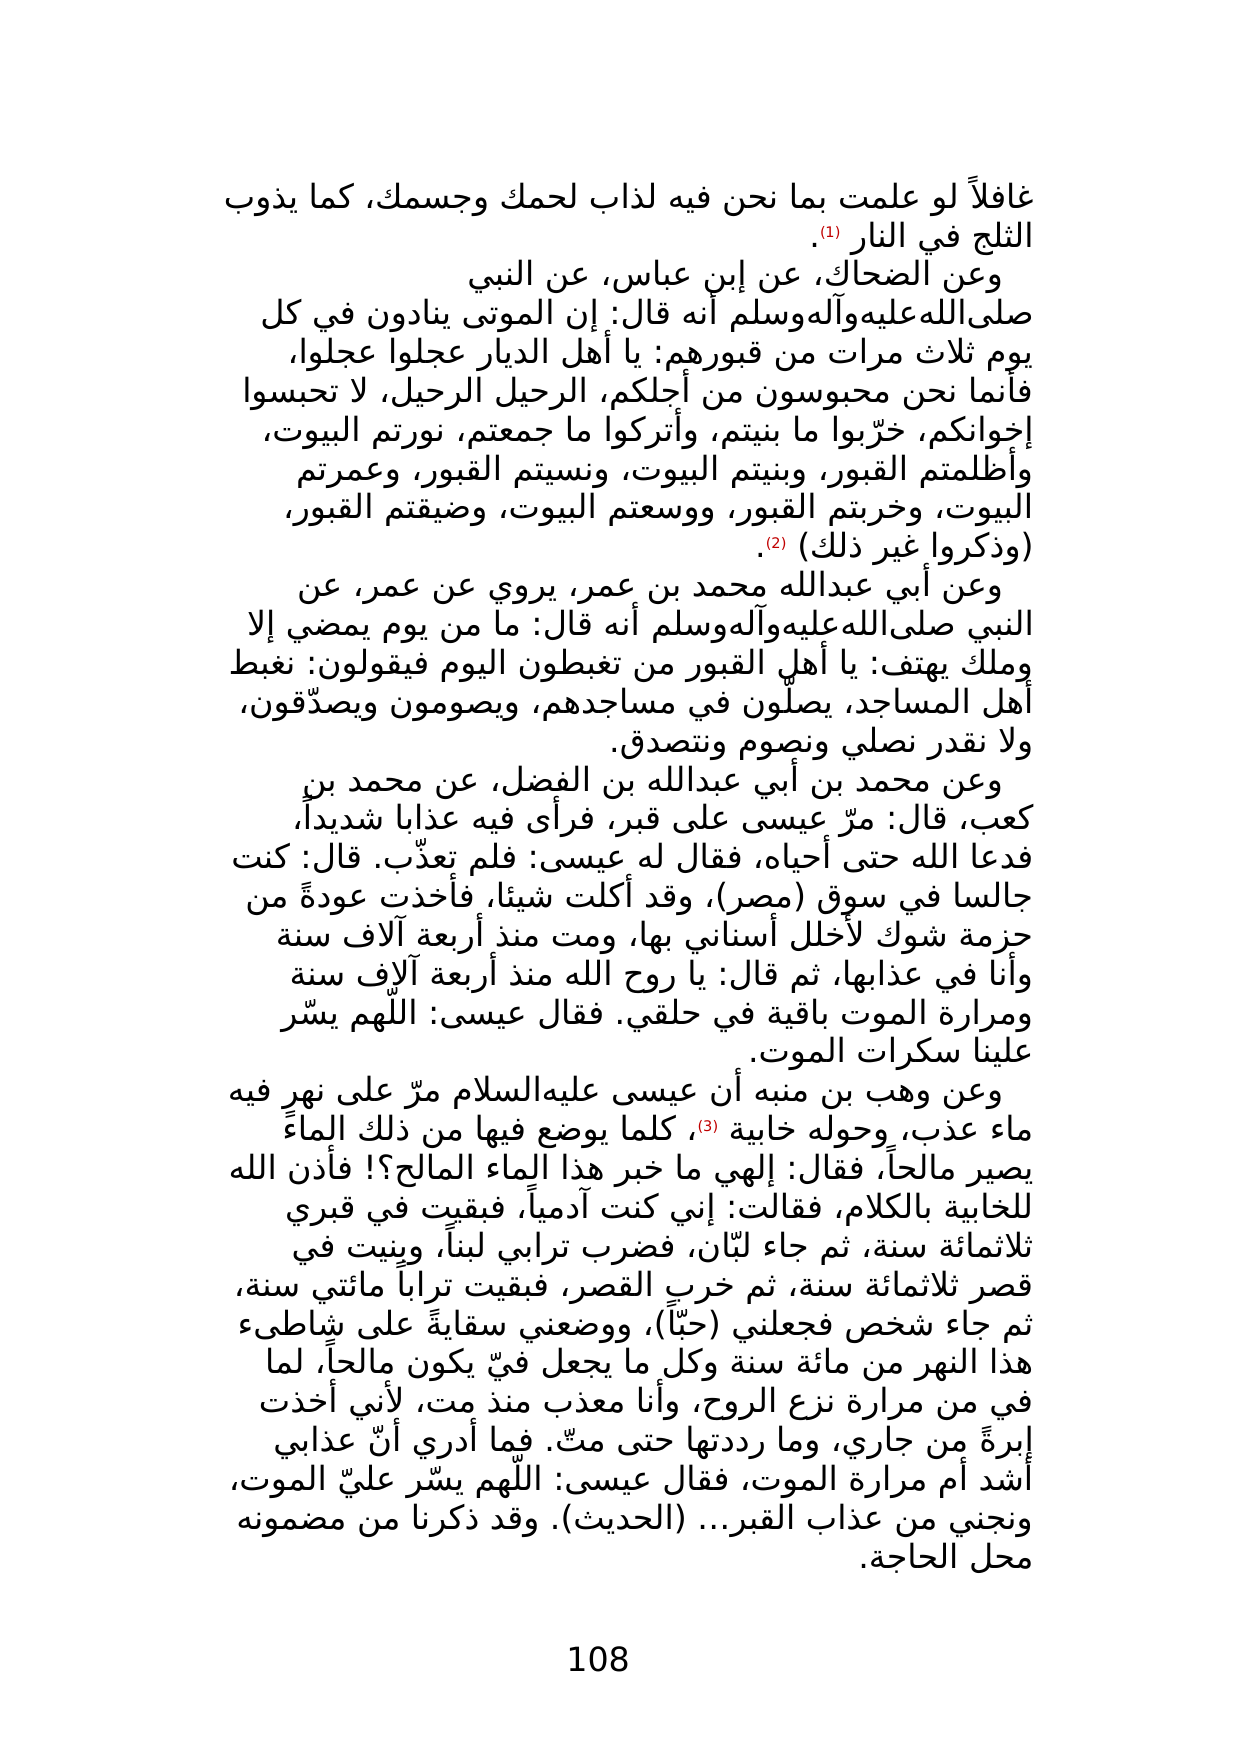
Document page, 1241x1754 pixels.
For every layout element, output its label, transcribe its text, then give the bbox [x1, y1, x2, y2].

text وعن الضحاك، عن إبن عباس، عن النبي صلى‌الله‌عليه‌وآله‌وسلم أنه قال: إن الموتى ينادون في كل يوم ثلاث مرات من قبورهم: يا أهل الديار عجلوا عجلوا، فأنما نحن محبوسون من أجلكم، الرحيل الرحيل، لا تحبسوا إخوانكم، خرّبوا ما بنيتم، وأتركوا ما جمعتم، نورتم البيوت، وأظلمتم القبور، وبنيتم البيوت، ونسيتم القبور، وعمرتم البيوت، وخربتم القبور، ووسعتم البيوت، وضيقتم القبور، (وذكروا غير ذلك) (2). [222, 255, 1033, 566]
text وعن محمد بن أبي عبدالله بن الفضل، عن محمد بن كعب، قال: مرّ عيسى على قبر، فرأى فيه عذابا شديداً، فدعا الله حتى أحياه، فقال له عيسى: فلم تعذّب. قال: كنت جالسا في سوق (مصر)، وقد أكلت شيئا، فأخذت عودةً من حزمة شوك لأخلل أسناني بها، ومت منذ أربعة آلاف سنة وأنا في عذابها، ثم قال: يا روح الله منذ أربعة آلاف سنة ومرارة الموت باقية في حلقي. فقال عيسى: اللّهم يسّر علينا سكرات الموت. [222, 760, 1033, 1071]
text غافلاً لو علمت بما نحن فيه لذاب لحمك وجسمك، كما يذوب الثلج في النار (1). [222, 177, 1033, 255]
text وعن وهب بن منبه أن عيسى عليه‌السلام مرّ على نهرٍ فيه ماء عذب، وحوله خابية (3)، كلما يوضع فيها من ذلك الماء يصير مالحاً، فقال: إلهي ما خبر هذا الماء المالح؟! فأذن الله للخابية بالكلام، فقالت: إني كنت آدمياً، فبقيت في قبري ثلاثمائة سنة، ثم جاء لبّان، فضرب ترابي لبناً، وبنيت في قصر ثلاثمائة سنة، ثم خرب القصر، فبقيت تراباً مائتي سنة، ثم جاء شخص فجعلني (حبّاً)، ووضعني سقايةً على شاطىء هذا النهر من مائة سنة وكل ما يجعل فيّ يكون مالحاً، لما في من مرارة نزع الروح، وأنا معذب منذ مت، لأني أخذت إبرةً من جاري، وما رددتها حتى متّ. فما أدري أنّ عذابي أشد أم مرارة الموت، فقال عيسى: اللّهم يسّر عليّ الموت، ونجني من عذاب القبر… (الحديث). وقد ذكرنا من مضمونه محل الحاجة. [222, 1071, 1033, 1576]
text وعن أبي عبدالله محمد بن عمر، يروي عن عمر، عن النبي صلى‌الله‌عليه‌وآله‌وسلم أنه قال: ما من يوم يمضي إلا وملك يهتف: يا أهل القبور من تغبطون اليوم فيقولون: نغبط أهل المساجد، يصلّون في مساجدهم، ويصومون ويصدّقون، ولا نقدر نصلي ونصوم ونتصدق. [222, 566, 1033, 760]
